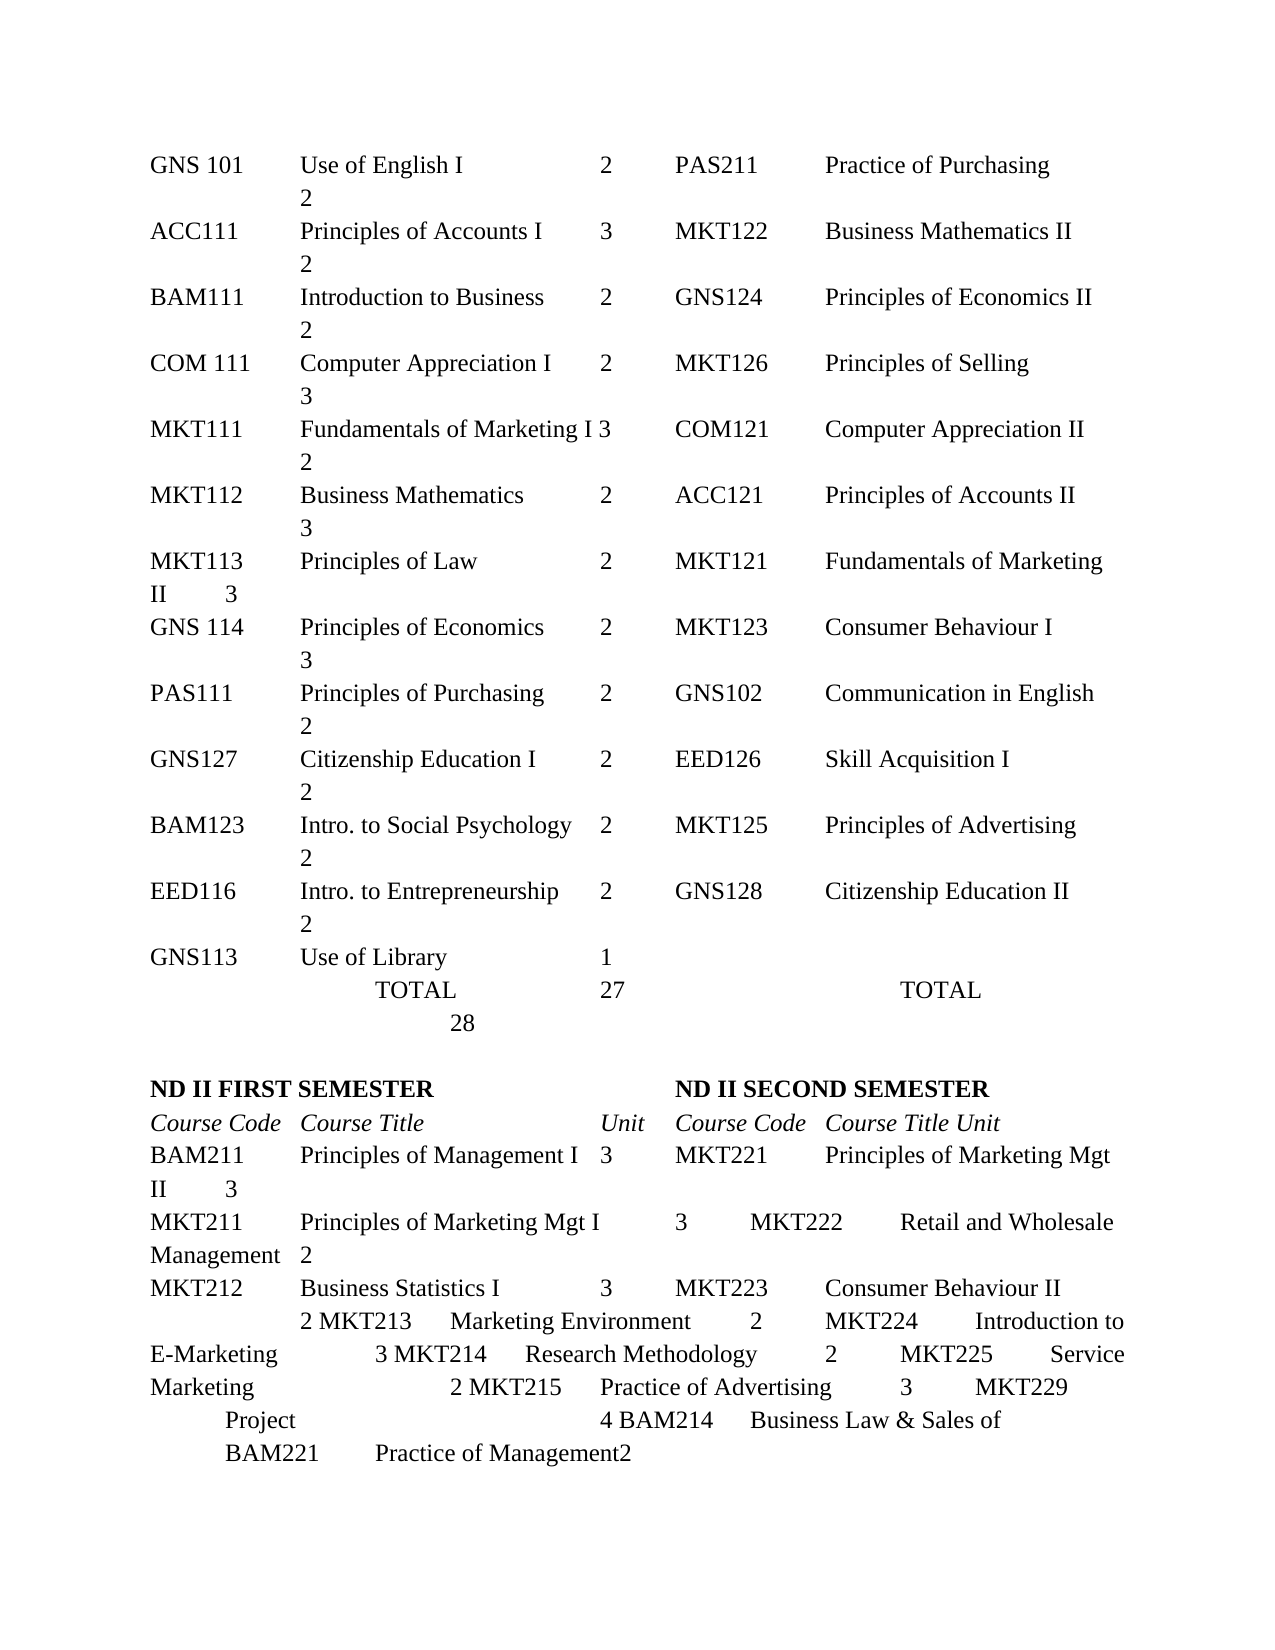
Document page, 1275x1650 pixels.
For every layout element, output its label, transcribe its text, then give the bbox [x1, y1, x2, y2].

text ND II FIRST SEMESTER ND II SECOND SEMESTER [150, 1074, 1125, 1103]
text COM 111 Computer Appreciation I 2 MKT126 Principles of Selling 3 [150, 348, 1125, 410]
text MKT112 Business Mathematics 2 ACC121 Principles of Accounts II 3 [150, 480, 1125, 542]
text EED116 Intro. to Entrepreneurship 2 GNS128 Citizenship Education II 2 [150, 876, 1125, 938]
text BAM211 Principles of Management I 3 MKT221 Principles of Marketing Mgt II 3 [150, 1141, 1125, 1202]
text GNS127 Citizenship Education I 2 EED126 Skill Acquisition I 2 [150, 744, 1125, 806]
text ACC111 Principles of Accounts I 3 MKT122 Business Mathematics II 2 [150, 216, 1125, 278]
text GNS 114 Principles of Economics 2 MKT123 Consumer Behaviour I 3 [150, 612, 1125, 674]
text MKT111 Fundamentals of Marketing I 3 COM121 Computer Appreciation II 2 [150, 414, 1125, 476]
text BAM123 Intro. to Social Psychology 2 MKT125 Principles of Advertising 2 [150, 810, 1125, 872]
text MKT211 Principles of Marketing Mgt I 3 MKT222 Retail and Wholesale Management 2 [150, 1207, 1125, 1268]
text Course Code Course Title Unit Course Code Course Title Unit [150, 1108, 1125, 1136]
text BAM111 Introduction to Business 2 GNS124 Principles of Economics II 2 [150, 282, 1125, 344]
text MKT113 Principles of Law 2 MKT121 Fundamentals of Marketing II 3 [150, 546, 1125, 608]
text TOTAL 27 TOTAL 28 [300, 976, 1125, 1037]
text PAS111 Principles of Purchasing 2 GNS102 Communication in English 2 [150, 678, 1125, 740]
text GNS113 Use of Library 1 [150, 942, 1125, 971]
text MKT212 Business Statistics I 3 MKT223 Consumer Behaviour II 2 MKT213 Marketing Environment 2 MKT224 Introduction to E-Marketing 3 MKT214 Research Methodology 2 MKT225 Service Marketing 2 MKT215 Practice of Advertising 3 MKT229 Project 4 BAM214 Business Law & Sales of BAM221 Practice of Management2 [150, 1273, 1125, 1467]
text GNS 101 Use of English I 2 PAS211 Practice of Purchasing 2 [150, 150, 1125, 212]
